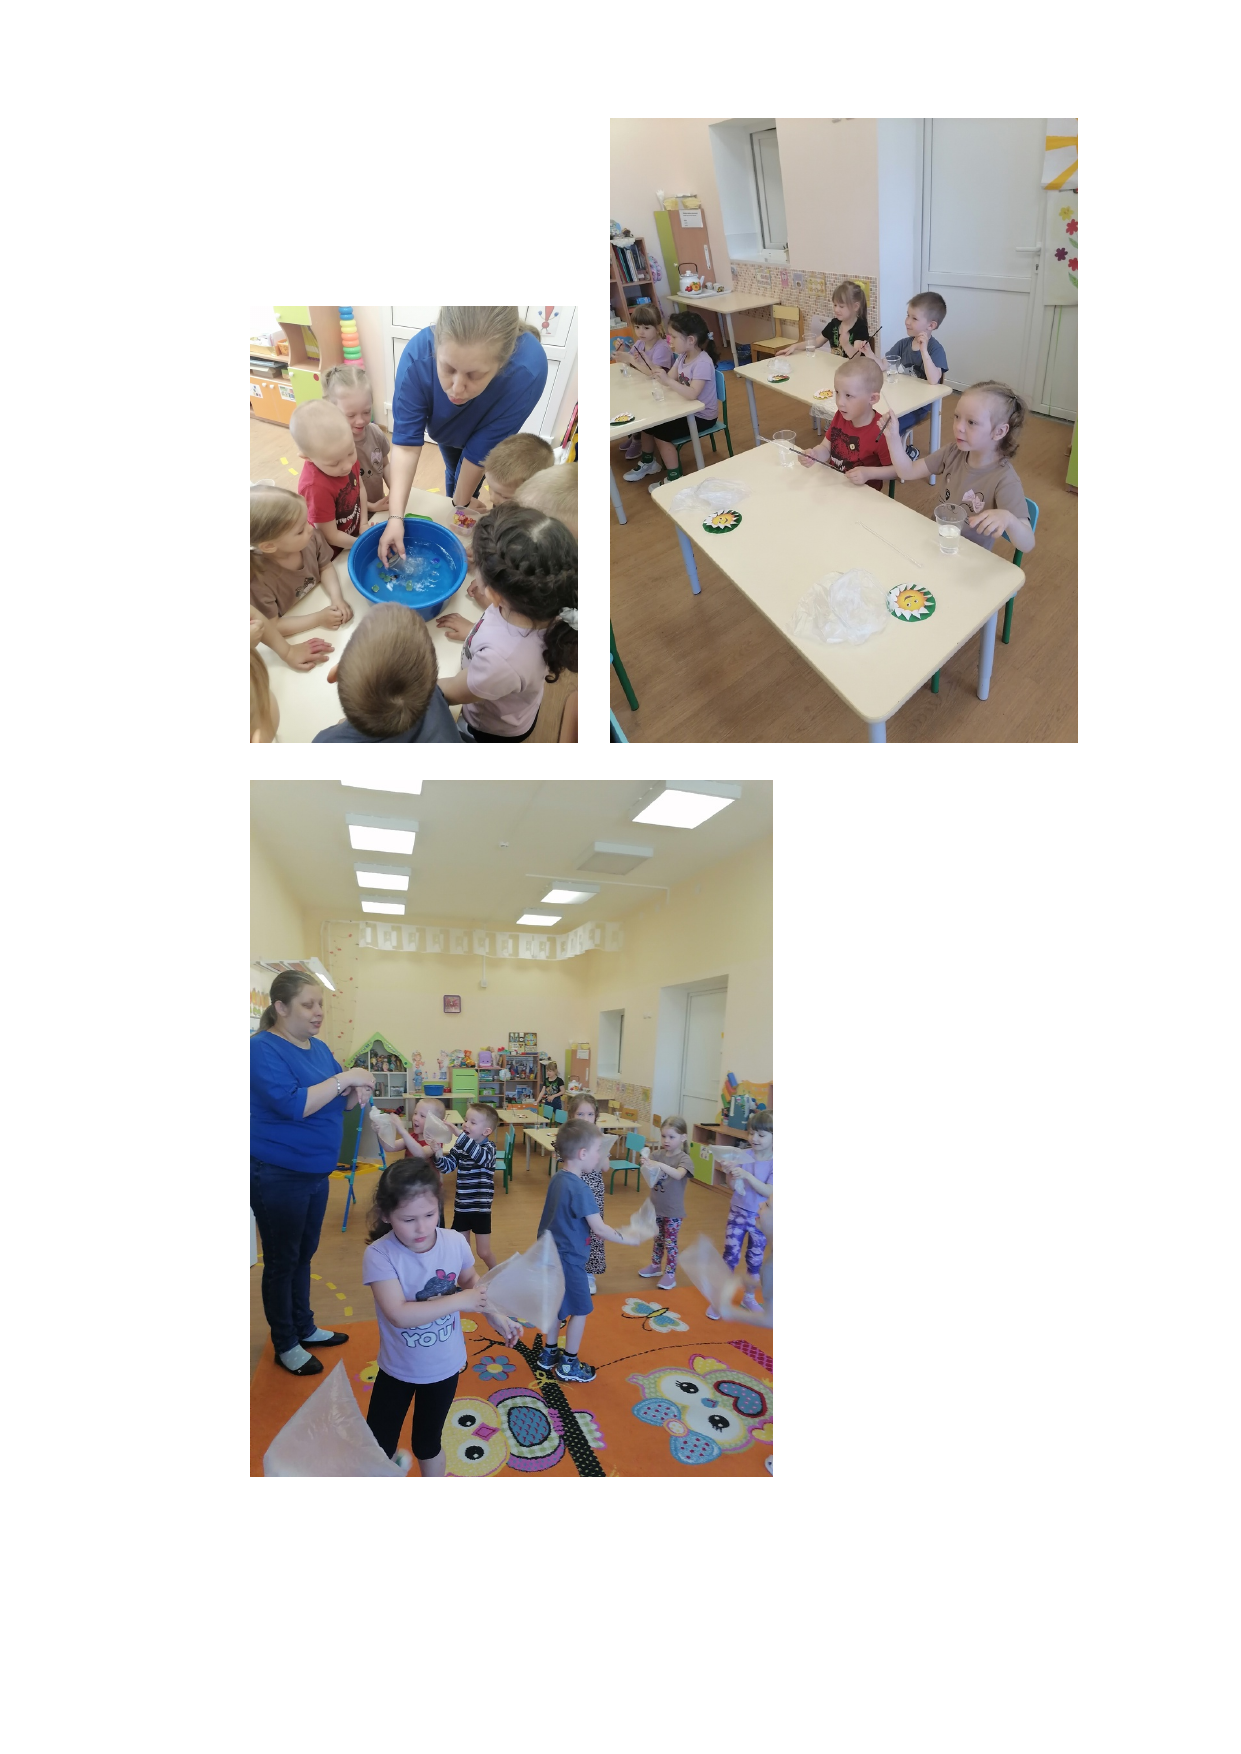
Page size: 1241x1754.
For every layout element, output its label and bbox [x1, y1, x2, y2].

picture [610, 118, 1078, 743]
picture [250, 306, 578, 743]
picture [250, 780, 773, 1477]
